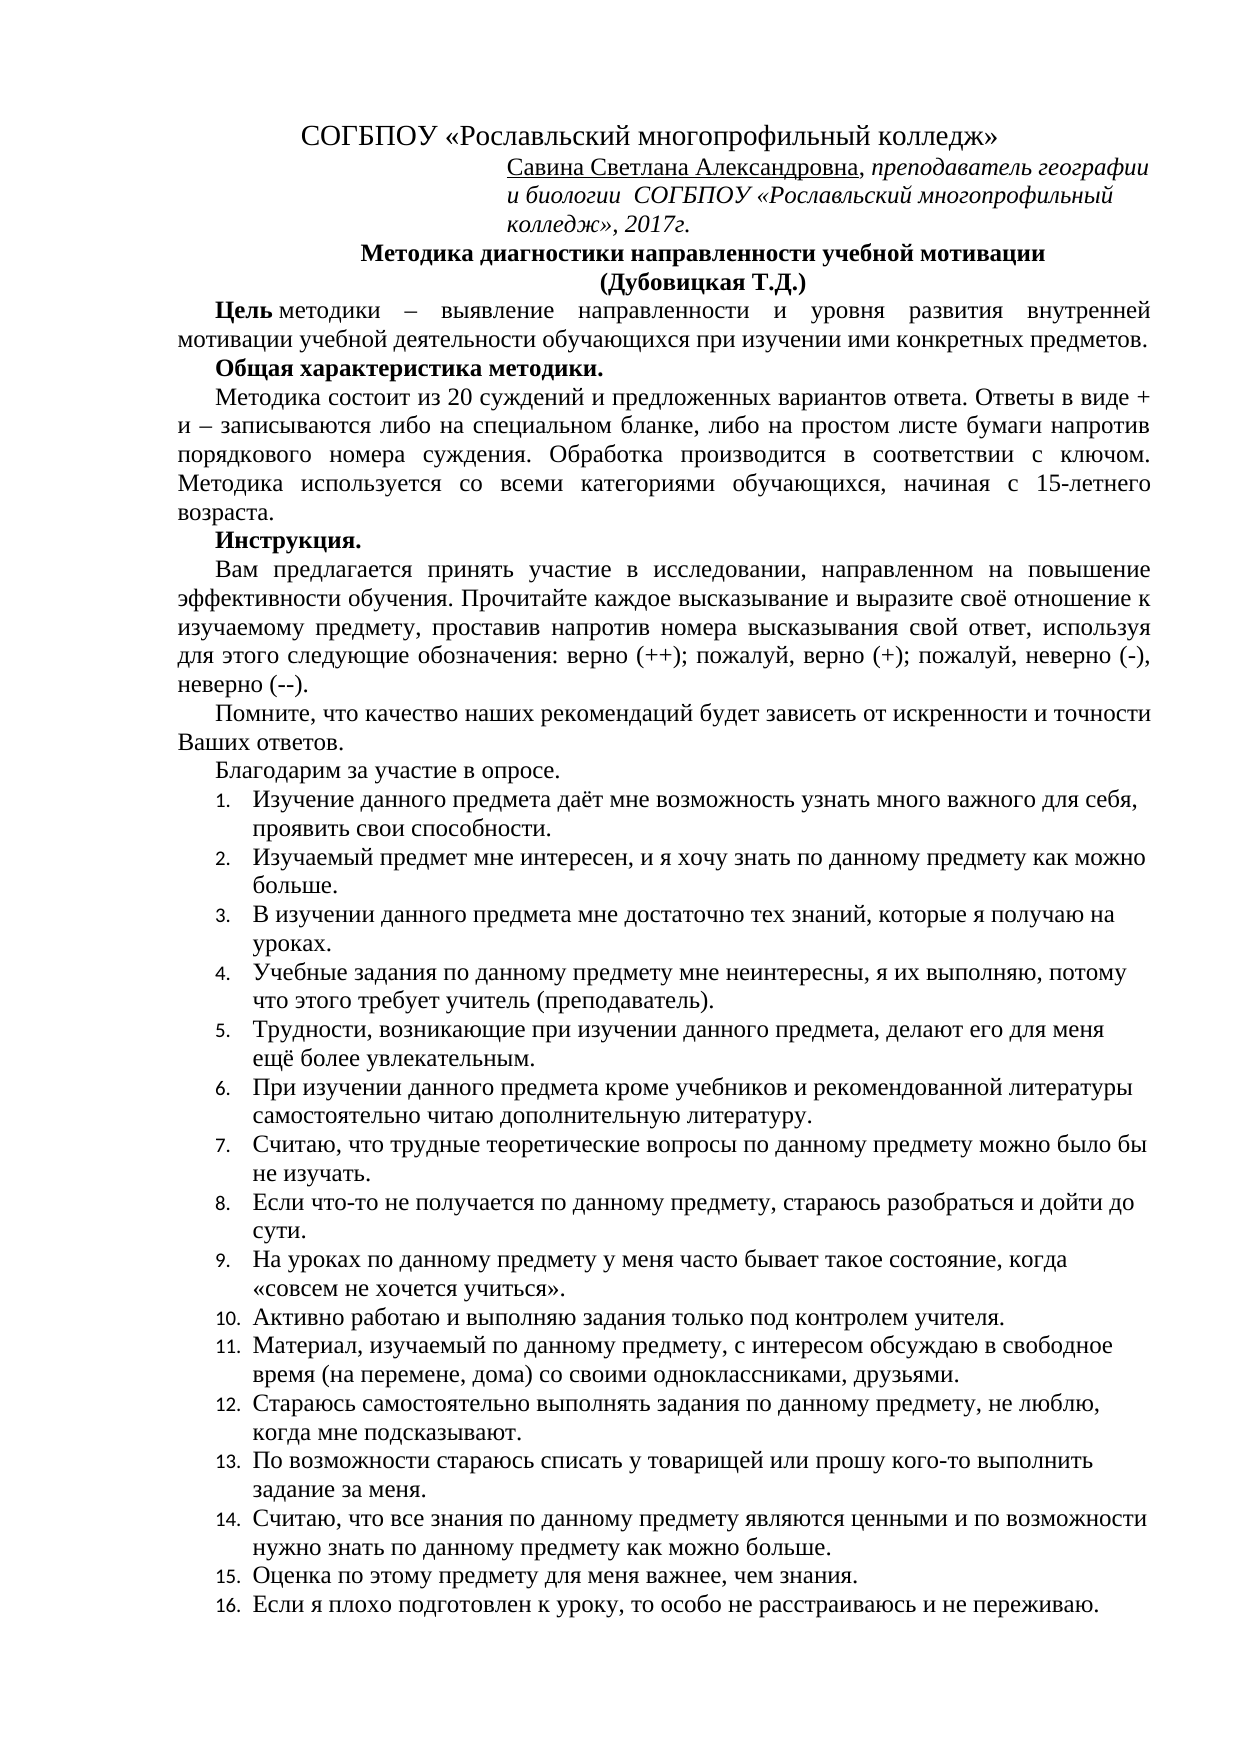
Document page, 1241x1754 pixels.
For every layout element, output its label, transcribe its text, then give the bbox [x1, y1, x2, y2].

text Помните, что качество наших рекомендаций будет зависеть от искренности и точности Ваших ответов. [177, 698, 1152, 755]
list Оценка по этому предмету для меня важнее, чем знания. [215, 1560, 1152, 1589]
list Активно работаю и выполняю задания только под контролем учителя. [215, 1302, 1152, 1330]
list В изучении данного предмета мне достаточно тех знаний, которые я получаю на уроках. [215, 899, 1152, 957]
text Методика состоит из 20 суждений и предложенных вариантов ответа. Ответы в виде + и – записываются либо на специальном бланке, либо на простом листе бумаги напротив порядкового номера суждения. Обработка производится в соответствии с ключом. Методика используется со всеми категориями обучающихся, начиная с 15-летнего возраста. [177, 382, 1152, 525]
list Если что-то не получается по данному предмету, стараюсь разобраться и дойти до сути. [215, 1187, 1152, 1244]
text СОГБПОУ «Рославльский многопрофильный колледж» [148, 118, 1152, 152]
text Общая характеристика методики. [215, 353, 1152, 382]
list На уроках по данному предмету у меня часто бывает такое состояние, когда «совсем не хочется учиться». [215, 1244, 1152, 1302]
text Вам предлагается принять участие в исследовании, направленном на повышение эффективности обучения. Прочитайте каждое высказывание и выразите своё отношение к изучаемому предмету, проставив напротив номера высказывания свой ответ, используя для этого следующие обозначения: верно (++); пожалуй, верно (+); пожалуй, неверно (-), неверно (--). [177, 554, 1152, 698]
text Благодарим за участие в опросе. [215, 755, 1152, 784]
text Методика диагностики направленности учебной мотивации (Дубовицкая Т.Д.) [311, 238, 1095, 295]
text Савина Светлана Александровна, преподаватель географии и биологии СОГБПОУ «Рославльский многопрофильный колледж», 2017г. [507, 152, 1152, 238]
text Инструкция. [215, 525, 1152, 554]
list Материал, изучаемый по данному предмету, с интересом обсуждаю в свободное время (на перемене, дома) со своими одноклассниками, друзьями. [215, 1330, 1152, 1388]
list Считаю, что трудные теоретические вопросы по данному предмету можно было бы не изучать. [215, 1129, 1152, 1187]
text Цель методики – выявление направленности и уровня развития внутренней мотивации учебной деятельности обучающихся при изучении ими конкретных предметов. [177, 295, 1152, 353]
list Трудности, возникающие при изучении данного предмета, делают его для меня ещё более увлекательным. [215, 1014, 1152, 1072]
list Изучаемый предмет мне интересен, и я хочу знать по данному предмету как можно больше. [215, 842, 1152, 899]
list При изучении данного предмета кроме учебников и рекомендованной литературы самостоятельно читаю дополнительную литературу. [215, 1072, 1152, 1129]
list Учебные задания по данному предмету мне неинтересны, я их выполняю, потому что этого требует учитель (преподаватель). [215, 957, 1152, 1014]
list По возможности стараюсь списать у товарищей или прошу кого-то выполнить задание за меня. [215, 1445, 1152, 1503]
list Стараюсь самостоятельно выполнять задания по данному предмету, не люблю, когда мне подсказывают. [215, 1388, 1152, 1445]
list Считаю, что все знания по данному предмету являются ценными и по возможности нужно знать по данному предмету как можно больше. [215, 1503, 1149, 1560]
list Если я плохо подготовлен к уроку, то особо не расстраиваюсь и не переживаю. [215, 1589, 1152, 1618]
list Изучение данного предмета даёт мне возможность узнать много важного для себя, проявить свои способности. [215, 784, 1152, 842]
